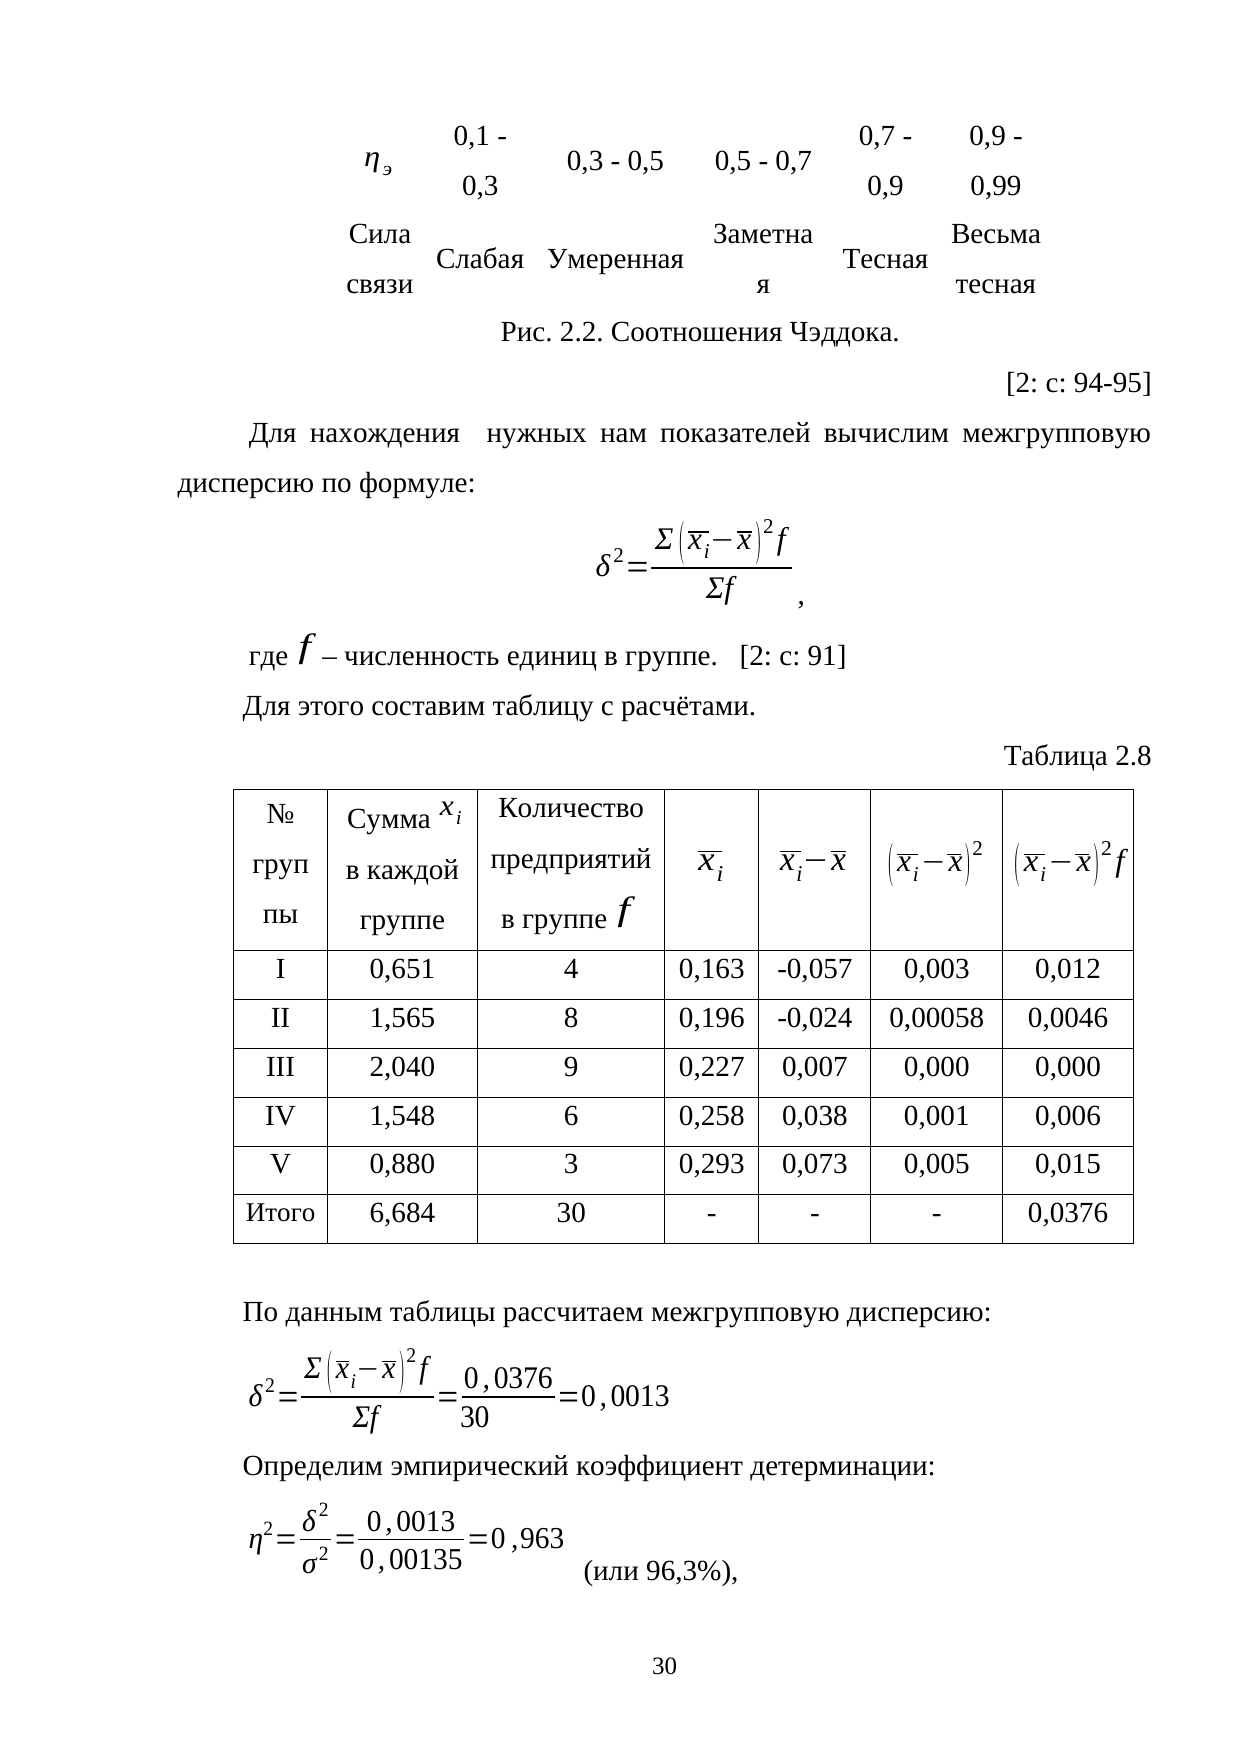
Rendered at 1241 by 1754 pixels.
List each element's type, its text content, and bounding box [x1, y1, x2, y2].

table_cell Умеренная [535, 216, 695, 314]
table_cell 0,163 [665, 951, 758, 999]
table_cell Весьма тесная [939, 216, 1052, 314]
table_header № группы [234, 790, 327, 950]
text [2: с: 94-95] [177, 365, 1152, 398]
table_cell Сила связи [335, 216, 424, 314]
text где – численность единиц в группе. [2: с: 91] [177, 628, 1152, 671]
text Таблица 2.8 [177, 738, 1152, 772]
table_cell 4 [478, 951, 664, 999]
table_cell 0,015 [1003, 1147, 1133, 1194]
table_cell 0,258 [665, 1098, 758, 1146]
table_cell 0,000 [1003, 1049, 1133, 1097]
text Рис. 2.2. Соотношения Чэддока. [177, 314, 1152, 348]
table_cell III [234, 1049, 327, 1097]
table_header Сумма в каждой группе [328, 790, 477, 950]
table_header 0,9 - 0,99 [939, 118, 1052, 216]
table_cell 0,005 [871, 1147, 1002, 1194]
text Определим эмпирический коэффициент детерминации: [177, 1448, 1152, 1482]
table_cell 0,006 [1003, 1098, 1133, 1146]
table_cell 30 [478, 1195, 664, 1243]
table_cell -0,024 [759, 1000, 870, 1048]
text Для нахождения нужных нам показателей вычислим межгрупповую дисперсию по формуле: [177, 415, 1152, 499]
table_header [1003, 790, 1133, 950]
table_header [759, 790, 870, 950]
table_cell 2,040 [328, 1049, 477, 1097]
table_cell -0,057 [759, 951, 870, 999]
table_cell 0,007 [759, 1049, 870, 1097]
table_header 0,5 - 0,7 [695, 118, 831, 216]
table_cell IV [234, 1098, 327, 1146]
table_cell Заметная [695, 216, 831, 314]
table_cell 0,001 [871, 1098, 1002, 1146]
table_header 0,1 - 0,3 [425, 118, 535, 216]
table_cell 0,073 [759, 1147, 870, 1194]
text , [177, 516, 1152, 611]
table_header 0,7 - 0,9 [831, 118, 939, 216]
table_cell - [871, 1195, 1002, 1243]
table_cell 1,548 [328, 1098, 477, 1146]
table_cell 6,684 [328, 1195, 477, 1243]
table_cell 3 [478, 1147, 664, 1194]
table_cell I [234, 951, 327, 999]
table_cell 0,00058 [871, 1000, 1002, 1048]
table_cell 0,0046 [1003, 1000, 1133, 1048]
table_cell Слабая [425, 216, 535, 314]
table_cell 0,012 [1003, 951, 1133, 999]
table_cell 0,651 [328, 951, 477, 999]
table_cell V [234, 1147, 327, 1194]
table_cell 9 [478, 1049, 664, 1097]
table_header [871, 790, 1002, 950]
table_cell 0,880 [328, 1147, 477, 1194]
table_header 0,3 - 0,5 [535, 118, 695, 216]
table_cell Итого [234, 1195, 327, 1243]
table_header Количество предприятий в группе [478, 790, 664, 950]
table_cell 0,196 [665, 1000, 758, 1048]
table_cell Тесная [831, 216, 939, 314]
table_cell 0,293 [665, 1147, 758, 1194]
text (или 96,3%), [177, 1499, 1152, 1586]
table_cell 8 [478, 1000, 664, 1048]
table_cell 0,003 [871, 951, 1002, 999]
table_cell 1,565 [328, 1000, 477, 1048]
table_cell 0,0376 [1003, 1195, 1133, 1243]
table_cell 0,038 [759, 1098, 870, 1146]
text По данным таблицы рассчитаем межгрупповую дисперсию: [177, 1294, 1152, 1328]
table_cell - [665, 1195, 758, 1243]
table_cell 6 [478, 1098, 664, 1146]
table_cell 0,000 [871, 1049, 1002, 1097]
table_cell - [759, 1195, 870, 1243]
table_header [335, 118, 424, 216]
table_cell II [234, 1000, 327, 1048]
table_header [665, 790, 758, 950]
table_cell 0,227 [665, 1049, 758, 1097]
text Для этого составим таблицу с расчётами. [177, 688, 1152, 722]
